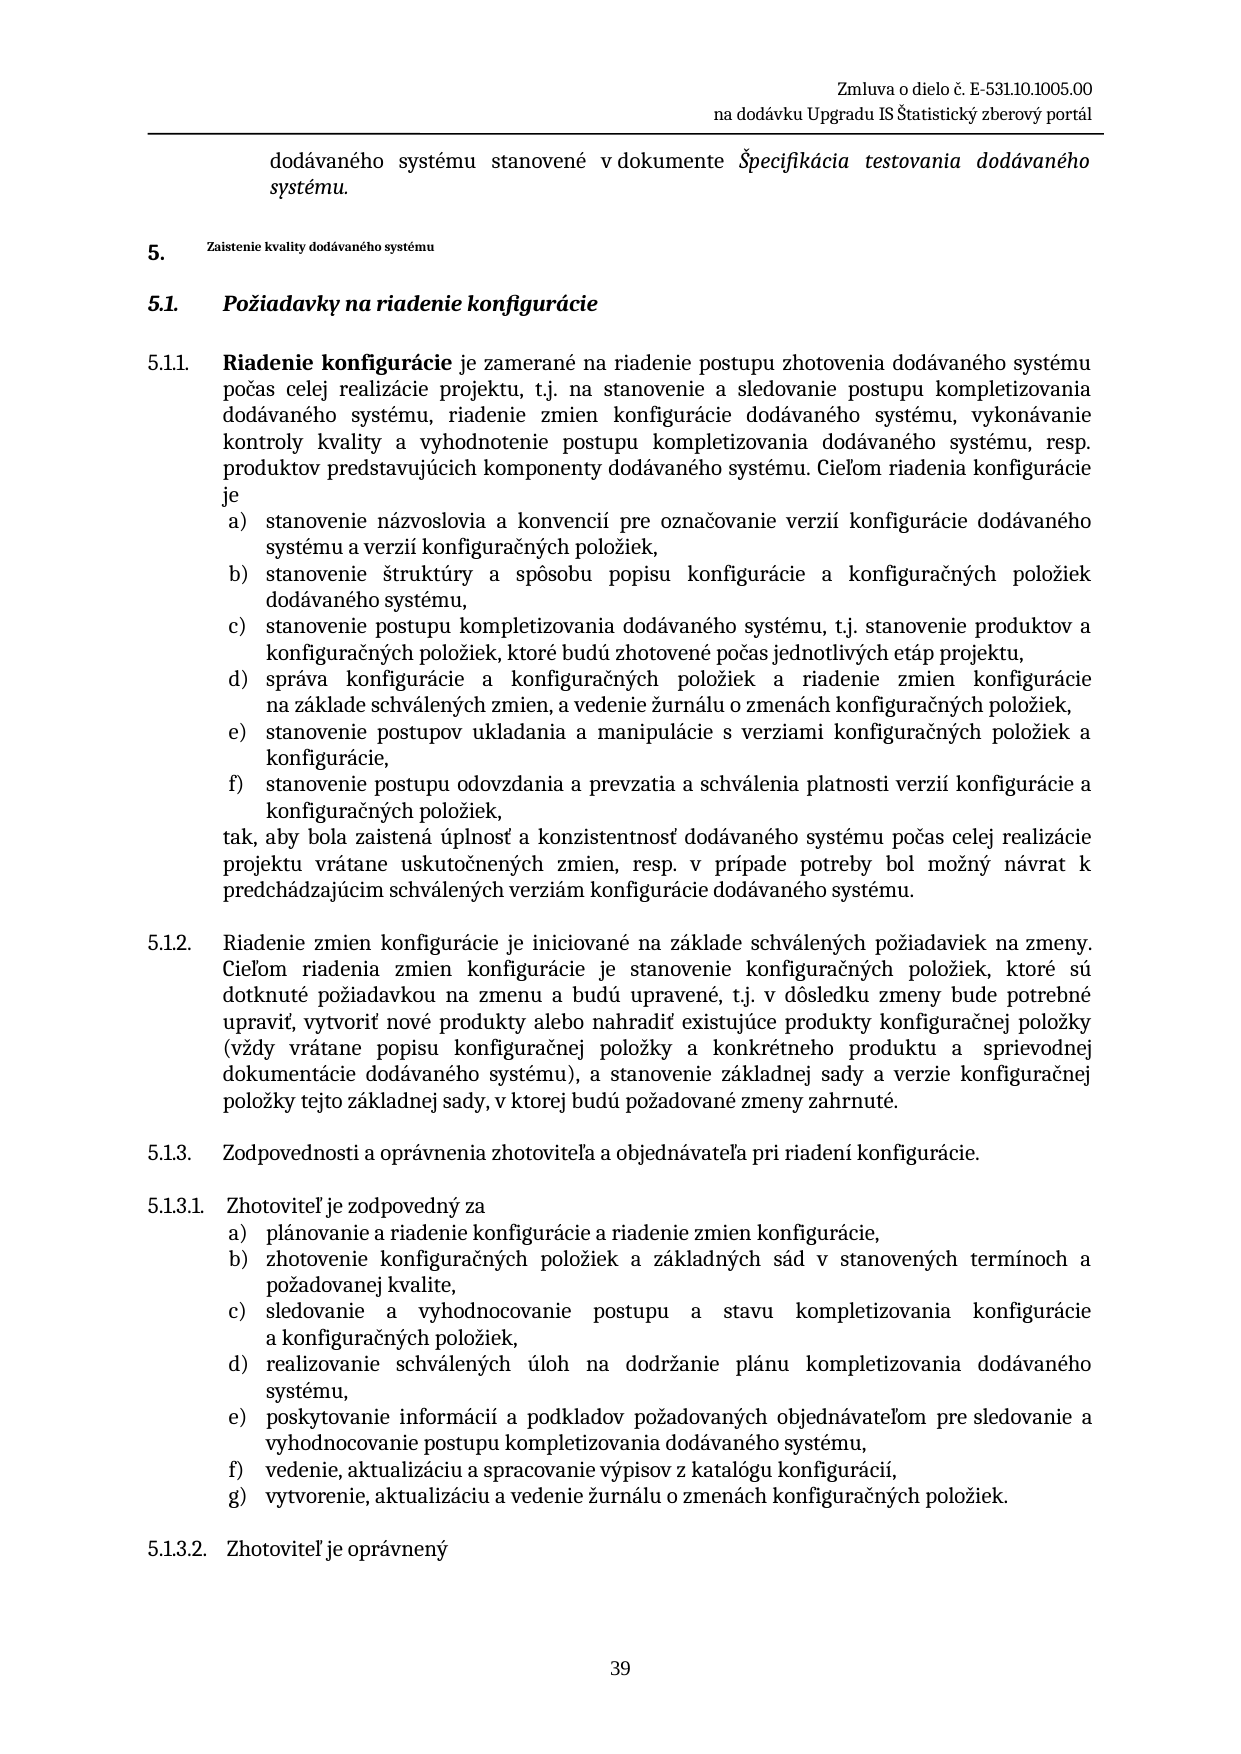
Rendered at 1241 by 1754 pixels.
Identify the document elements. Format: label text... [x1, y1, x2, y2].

list stanovenie postupu odovzdania a prevzatia a schválenia platnosti verzií konfigurácie a konfiguračných položiek, [228, 771, 1092, 824]
list stanovenie postupu kompletizovania dodávaného systému, t.j. stanovenie produktov a konfiguračných položiek, ktoré budú zhotovené počas jednotlivých etáp projektu, [228, 613, 1092, 666]
list Riadenie konfigurácie je zamerané na riadenie postupu zhotovenia dodávaného systému počas celej realizácie projektu, t.j. na stanovenie a sledovanie postupu kompletizovania dodávaného systému, riadenie zmien konfigurácie dodávaného systému, vykonávanie kontroly kvality a vyhodnotenie postupu kompletizovania dodávaného systému, resp. produktov predstavujúcich komponenty dodávaného systému. Cieľom riadenia konfigurácie je [148, 349, 1092, 508]
list stanovenie názvoslovia a konvencií pre označovanie verzií konfigurácie dodávaného systému a verzií konfiguračných položiek, [228, 508, 1092, 560]
list Zhotoviteľ je oprávnený [148, 1536, 1092, 1562]
subtitle Požiadavky na riadenie konfigurácie [148, 291, 1092, 317]
list vytvorenie, aktualizáciu a vedenie žurnálu o zmenách konfiguračných položiek. [228, 1483, 1092, 1509]
list sledovanie a vyhodnocovanie postupu a stavu kompletizovania konfigurácie a konfiguračných položiek, [228, 1298, 1092, 1351]
list poskytovanie informácií a podkladov požadovaných objednávateľom pre sledovanie a vyhodnocovanie postupu kompletizovania dodávaného systému, [228, 1404, 1092, 1456]
list plánovanie a riadenie konfigurácie a riadenie zmien konfigurácie, [228, 1219, 1092, 1246]
list vedenie, aktualizáciu a spracovanie výpisov z katalógu konfigurácií, [228, 1456, 1092, 1483]
text tak, aby bola zaistená úplnosť a konzistentnosť dodávaného systému počas celej realizácie projektu vrátane uskutočnených zmien, resp. v prípade potreby bol možný návrat k predchádzajúcim schválených verziám konfigurácie dodávaného systému. [223, 824, 1092, 903]
subtitle Zaistenie kvality dodávaného systému [148, 239, 1092, 266]
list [232, 148, 1092, 200]
list stanovenie štruktúry a spôsobu popisu konfigurácie a konfiguračných položiek dodávaného systému, [228, 560, 1092, 613]
list Zodpovednosti a oprávnenia zhotoviteľa a objednávateľa pri riadení konfigurácie. [148, 1140, 1092, 1167]
list Zhotoviteľ je zodpovedný za [148, 1193, 1092, 1219]
list stanovenie postupov ukladania a manipulácie s verziami konfiguračných položiek a konfigurácie, [228, 718, 1092, 771]
list Riadenie zmien konfigurácie je iniciované na základe schválených požiadaviek na zmeny. Cieľom riadenia zmien konfigurácie je stanovenie konfiguračných položiek, ktoré sú dotknuté požiadavkou na zmenu a budú upravené, t.j. v dôsledku zmeny bude potrebné upraviť, vytvoriť nové produkty alebo nahradiť existujúce produkty konfiguračnej položky (vždy vrátane popisu konfiguračnej položky a konkrétneho produktu a sprievodnej dokumentácie dodávaného systému), a stanovenie základnej sady a verzie konfiguračnej položky tejto základnej sady, v ktorej budú požadované zmeny zahrnuté. [148, 929, 1092, 1114]
list zhotovenie konfiguračných položiek a základných sád v stanovených termínoch a požadovanej kvalite, [228, 1246, 1092, 1298]
list správa konfigurácie a konfiguračných položiek a riadenie zmien konfigurácie na základe schválených zmien, a vedenie žurnálu o zmenách konfiguračných položiek, [228, 666, 1092, 718]
list realizovanie schválených úloh na dodržanie plánu kompletizovania dodávaného systému, [228, 1351, 1092, 1404]
